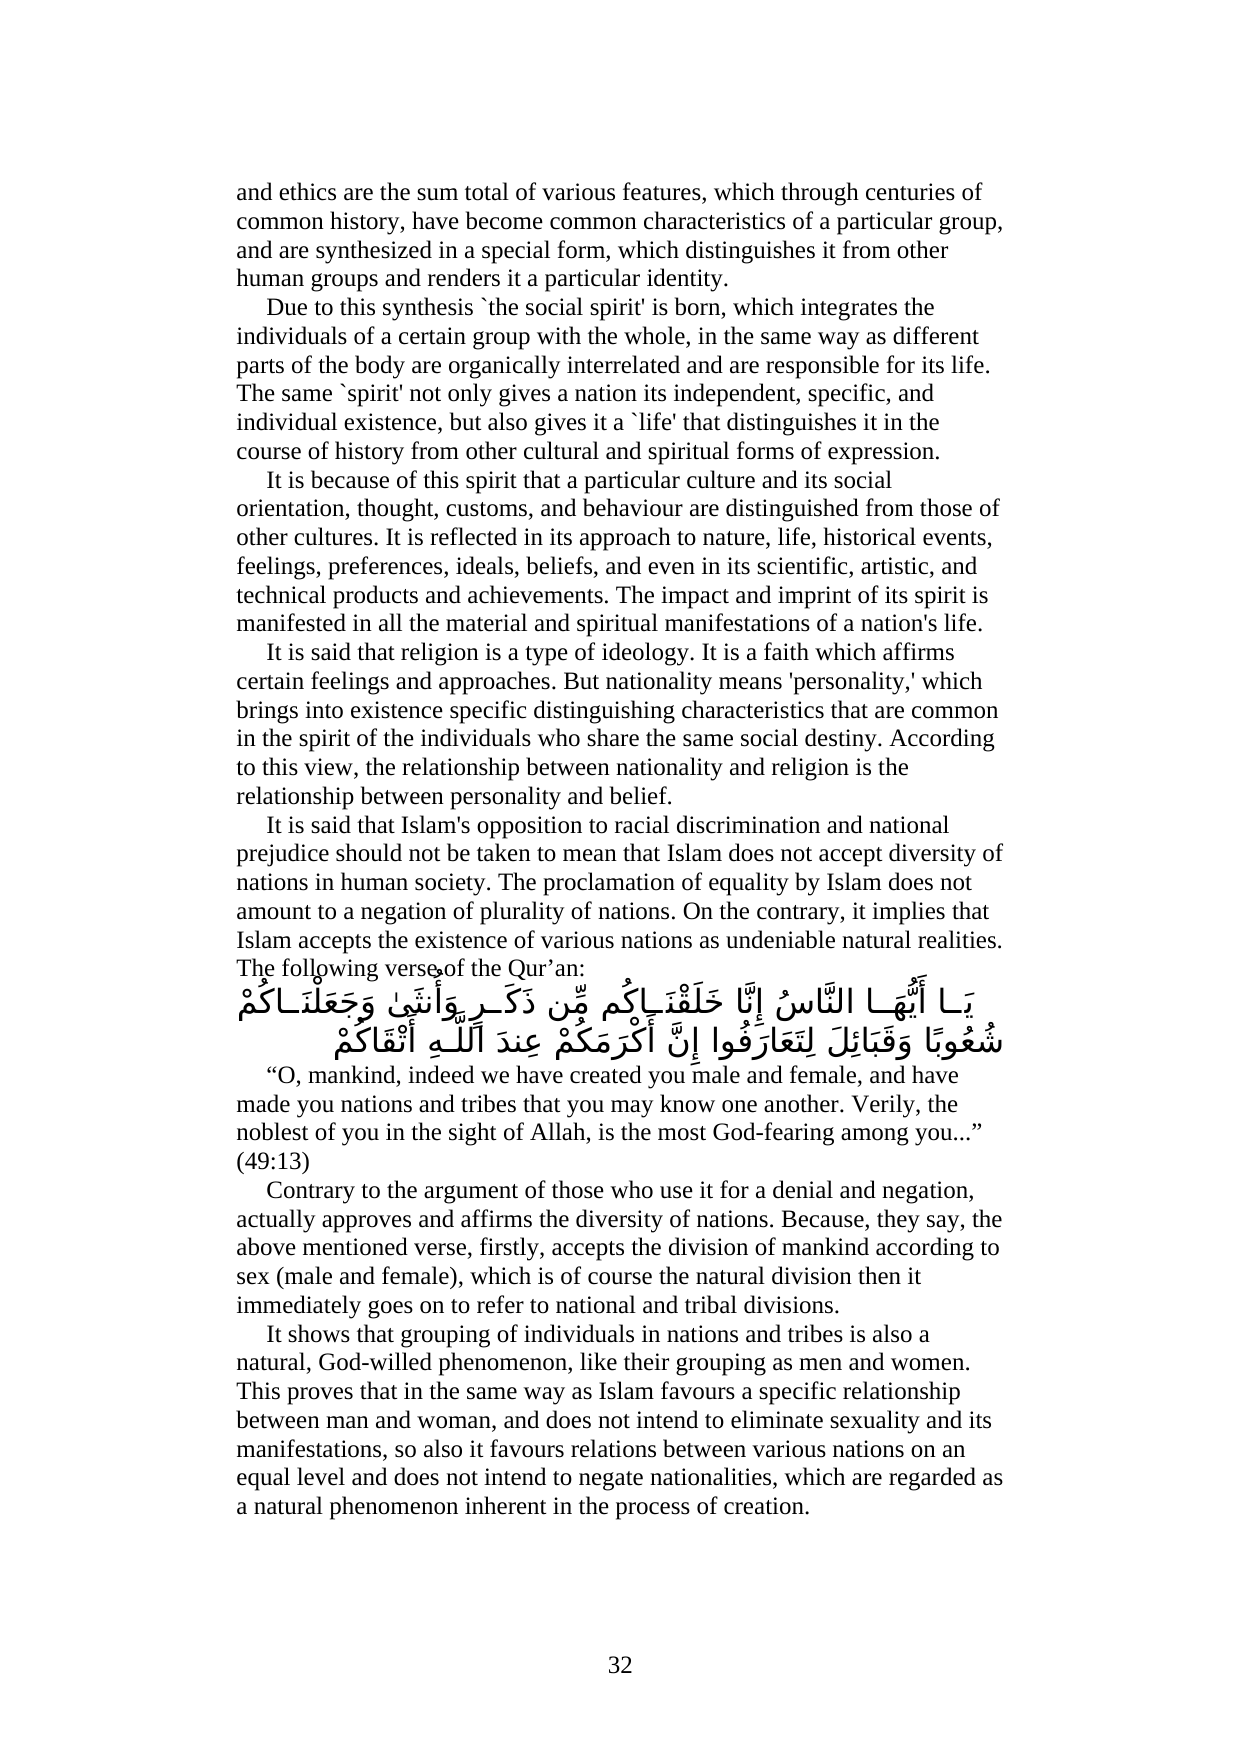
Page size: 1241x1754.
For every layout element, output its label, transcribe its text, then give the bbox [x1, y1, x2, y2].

text يَا أَيُّهَا النَّاسُ إِنَّا خَلَقْنَاكُم مِّن ذَكَرٍ وَأُنثَىٰ وَجَعَلْنَاكُمْ شُعُوبًا وَقَبَائِلَ لِتَعَارَفُوا إِنَّ أَكْرَمَكُمْ عِندَ اللَّـهِ أَتْقَاكُمْ [236, 982, 1004, 1060]
text It is because of this spirit that a particular culture and its social orientation, thought, customs, and behaviour are distinguished from those of other cultures. It is reflected in its approach to nature, life, historical events, feelings, preferences, ideals, beliefs, and even in its scientific, artistic, and technical products and achievements. The impact and imprint of its spirit is manifested in all the material and spiritual manifestations of a nation's life. [236, 465, 1004, 637]
text It is said that religion is a type of ideology. It is a faith which affirms certain feelings and approaches. But nationality means 'perso­nality,' which brings into existence specific distinguishing characteris­tics that are common in the spirit of the individuals who share the same social destiny. According to this view, the relationship between nationality and religion is the relationship between personality and belief. [236, 637, 1004, 810]
text “O, mankind, indeed we have created you male and female, and have made you nations and tribes that you may know one another. Verily, the noblest of you in the sight of Allah, is the most God-fearing among you...” (49:13) [236, 1060, 1004, 1175]
text It shows that grouping of individuals in nations and tribes is also a natural, God-willed phenomenon, like their grouping as men and women. This proves that in the same way as Islam favours a specific relationship between man and woman, and does not intend to eliminate sexuality and its manifestations, so also it favours relations between various nations on an equal level and does not intend to negate nationalities, which are regarded as a natural phenomenon inherent in the process of creation. [236, 1319, 1004, 1520]
text It is said that Islam's opposition to racial discrimination and national prejudice should not be taken to mean that Islam does not accept diversity of nations in human society. The proclamation of equality by Islam does not amount to a negation of plurality of nations. On the contrary, it implies that Islam accepts the existence of various nations as undeniable natural realities. The following verse of the Qur’an: [236, 810, 1004, 982]
text Contrary to the argument of those who use it for a denial and nega­tion, actually approves and affirms the diversity of nations. Because, they say, the above mentioned verse, firstly, accepts the division of mankind according to sex (male and female), which is of course the natural division then it immediately goes on to refer to national and tribal divisions. [236, 1175, 1004, 1319]
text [236, 177, 1004, 292]
text Due to this synthesis `the social spirit' is born, which integ­rates the individuals of a certain group with the whole, in the same way as different parts of the body are organically interrelated and are responsible for its life. The same `spirit' not only gives a nation its independent, specific, and individual existence, but also gives it a `life' that distinguishes it in the course of history from other cultural and spiritual forms of expression. [236, 292, 1004, 465]
